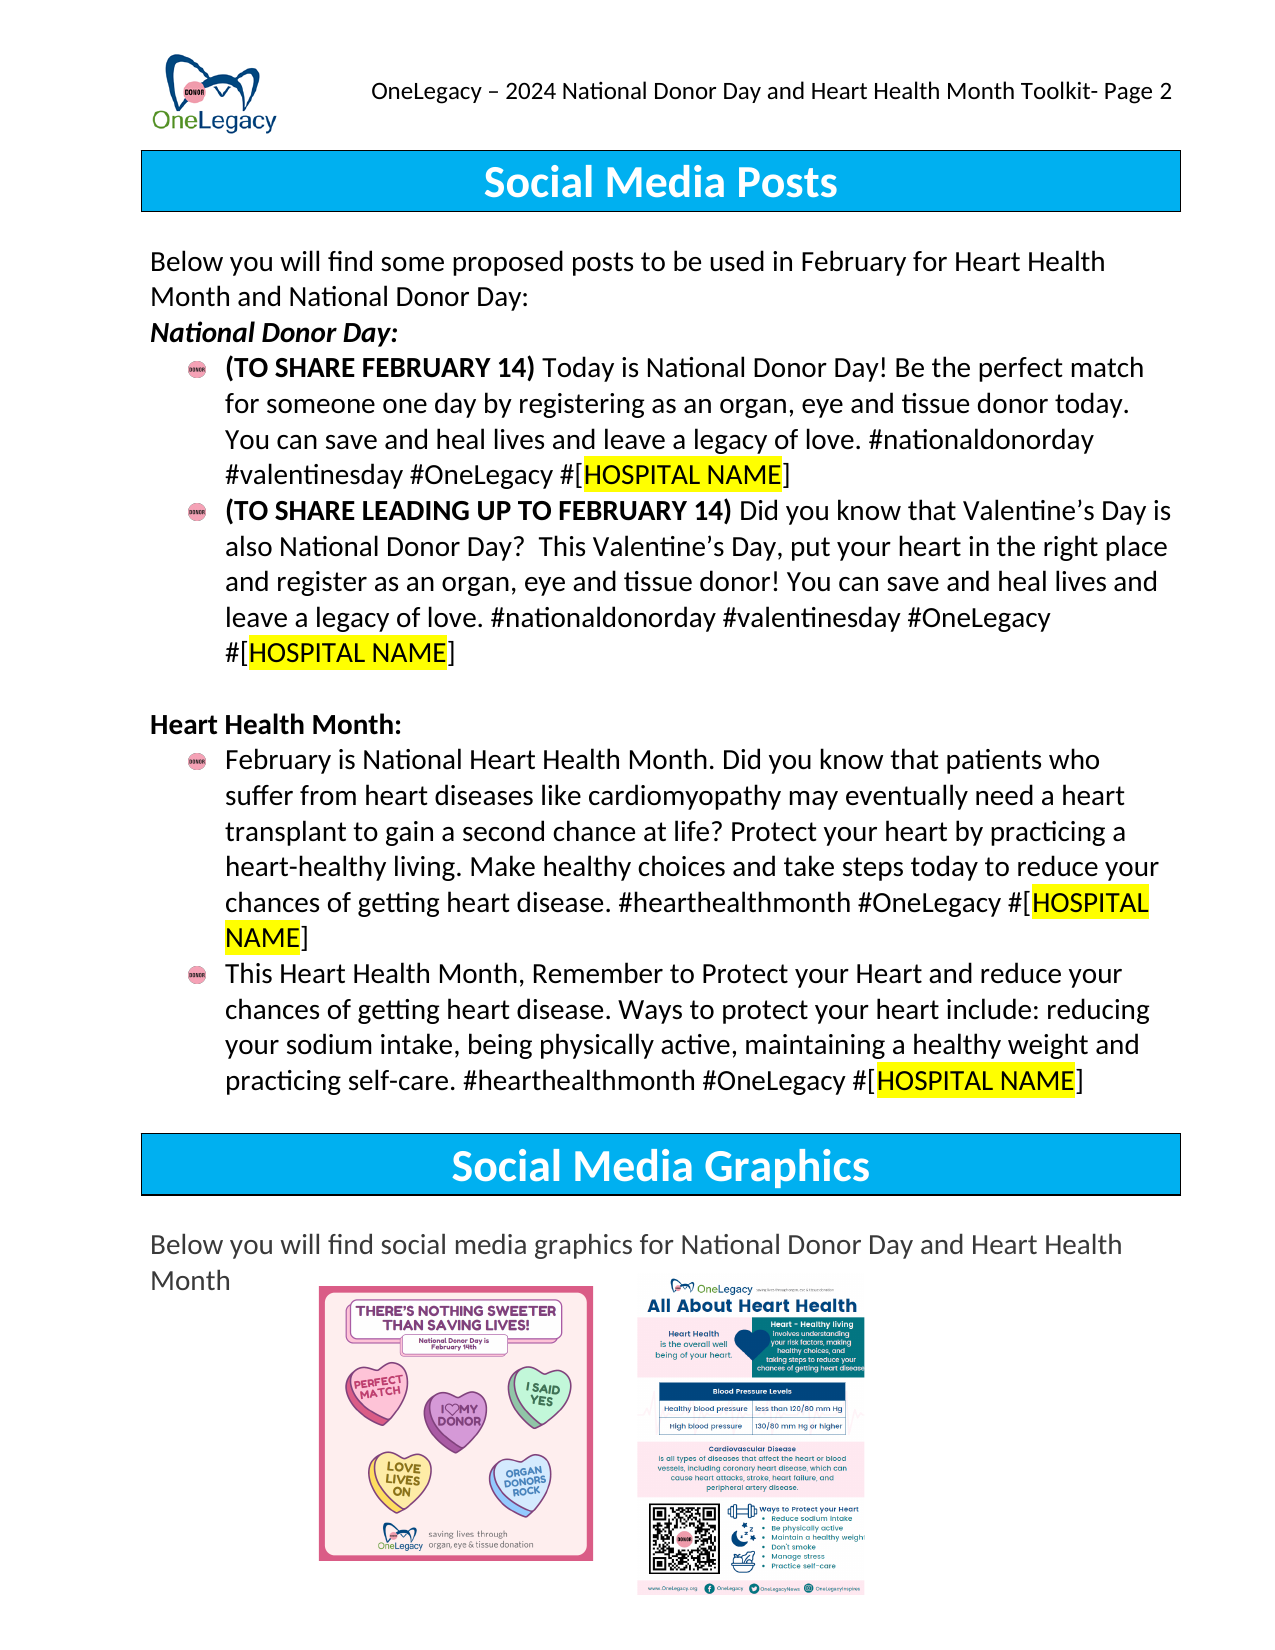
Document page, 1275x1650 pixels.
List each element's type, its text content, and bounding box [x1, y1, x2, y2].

picture [188, 361, 206, 378]
picture [188, 503, 206, 521]
picture [116, 48, 310, 142]
picture [188, 966, 206, 984]
text Social Media Graphics [142, 1134, 1180, 1194]
text Below you will find social media graphics for National Donor Day and Heart Health Month [150, 1226, 1172, 1297]
text Heart Health Month: [150, 706, 1172, 741]
text Social Media Posts [142, 151, 1180, 211]
list February is National Heart Health Month. Did you know that patients who suffer from heart diseases like cardiomyopathy may eventually need a heart transplant to gain a second chance at life? Protect your heart by practicing a heart-healthy living. Make healthy choices and take steps today to reduce your chances of getting heart disease. #hearthealthmonth #OneLegacy #[HOSPITAL NAME] [187, 741, 1172, 955]
text Below you will find some proposed posts to be used in February for Heart Health Month and National Donor Day: [150, 243, 1172, 314]
list (TO SHARE LEADING UP TO FEBRUARY 14) Did you know that Valentine’s Day is also National Donor Day? This Valentine’s Day, put your heart in the right place and register as an organ, eye and tissue donor! You can save and heal lives and leave a legacy of love. #nationaldonorday #valentinesday #OneLegacy #[HOSPITAL NAME] [187, 492, 1172, 670]
picture [188, 753, 206, 770]
list (TO SHARE FEBRUARY 14) Today is National Donor Day! Be the perfect match for someone one day by registering as an organ, eye and tissue donor today. You can save and heal lives and leave a legacy of love. #nationaldonorday #valentinesday #OneLegacy #[HOSPITAL NAME] [187, 349, 1172, 492]
list This Heart Health Month, Remember to Protect your Heart and reduce your chances of getting heart disease. Ways to protect your heart include: reducing your sodium intake, being physically active, maintaining a healthy weight and practicing self-care. #hearthealthmonth #OneLegacy #[HOSPITAL NAME] [187, 955, 1172, 1098]
text National Donor Day: [150, 314, 1172, 349]
